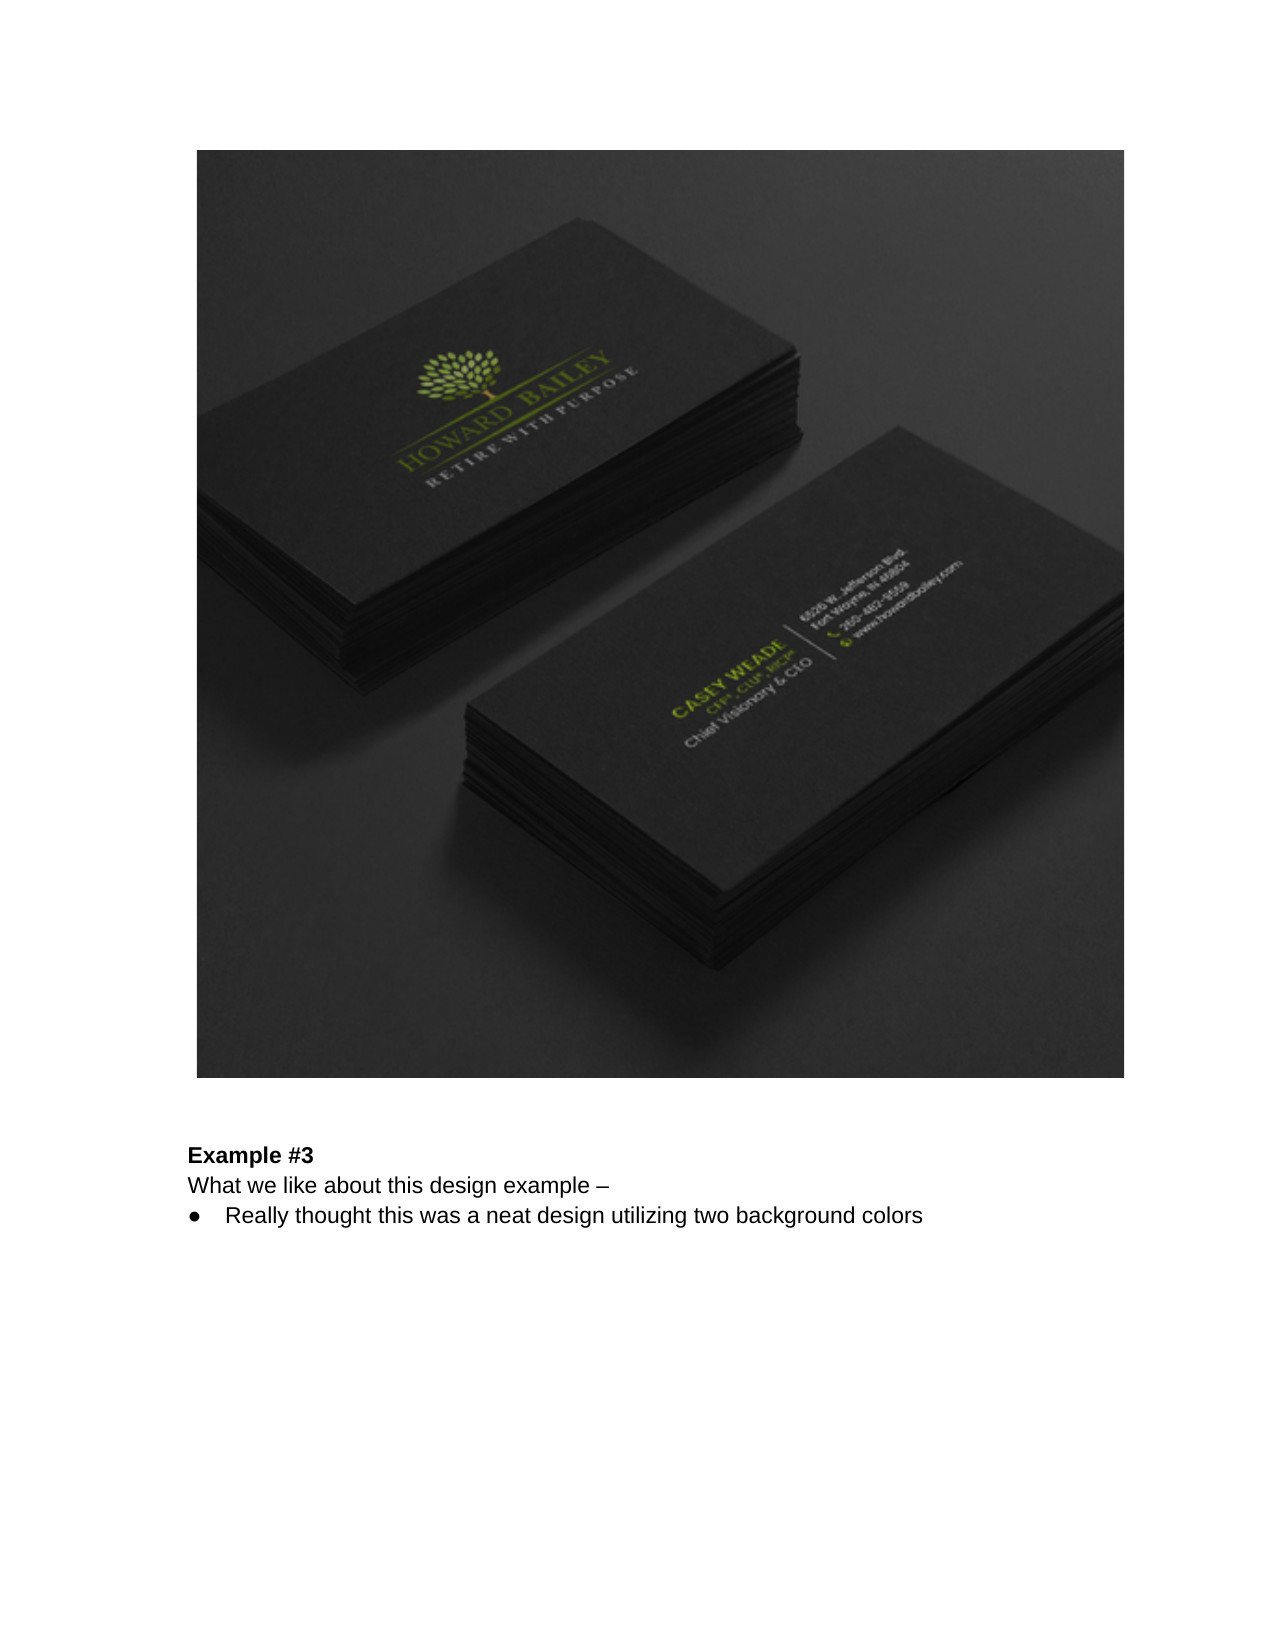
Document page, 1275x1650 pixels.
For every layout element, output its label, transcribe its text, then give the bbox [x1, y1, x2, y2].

picture [196, 150, 1125, 1078]
list Really thought this was a neat design utilizing two background colors [187, 1202, 1125, 1228]
text What we like about this design example – [187, 1172, 1125, 1198]
text Example #3 [187, 1142, 1125, 1168]
